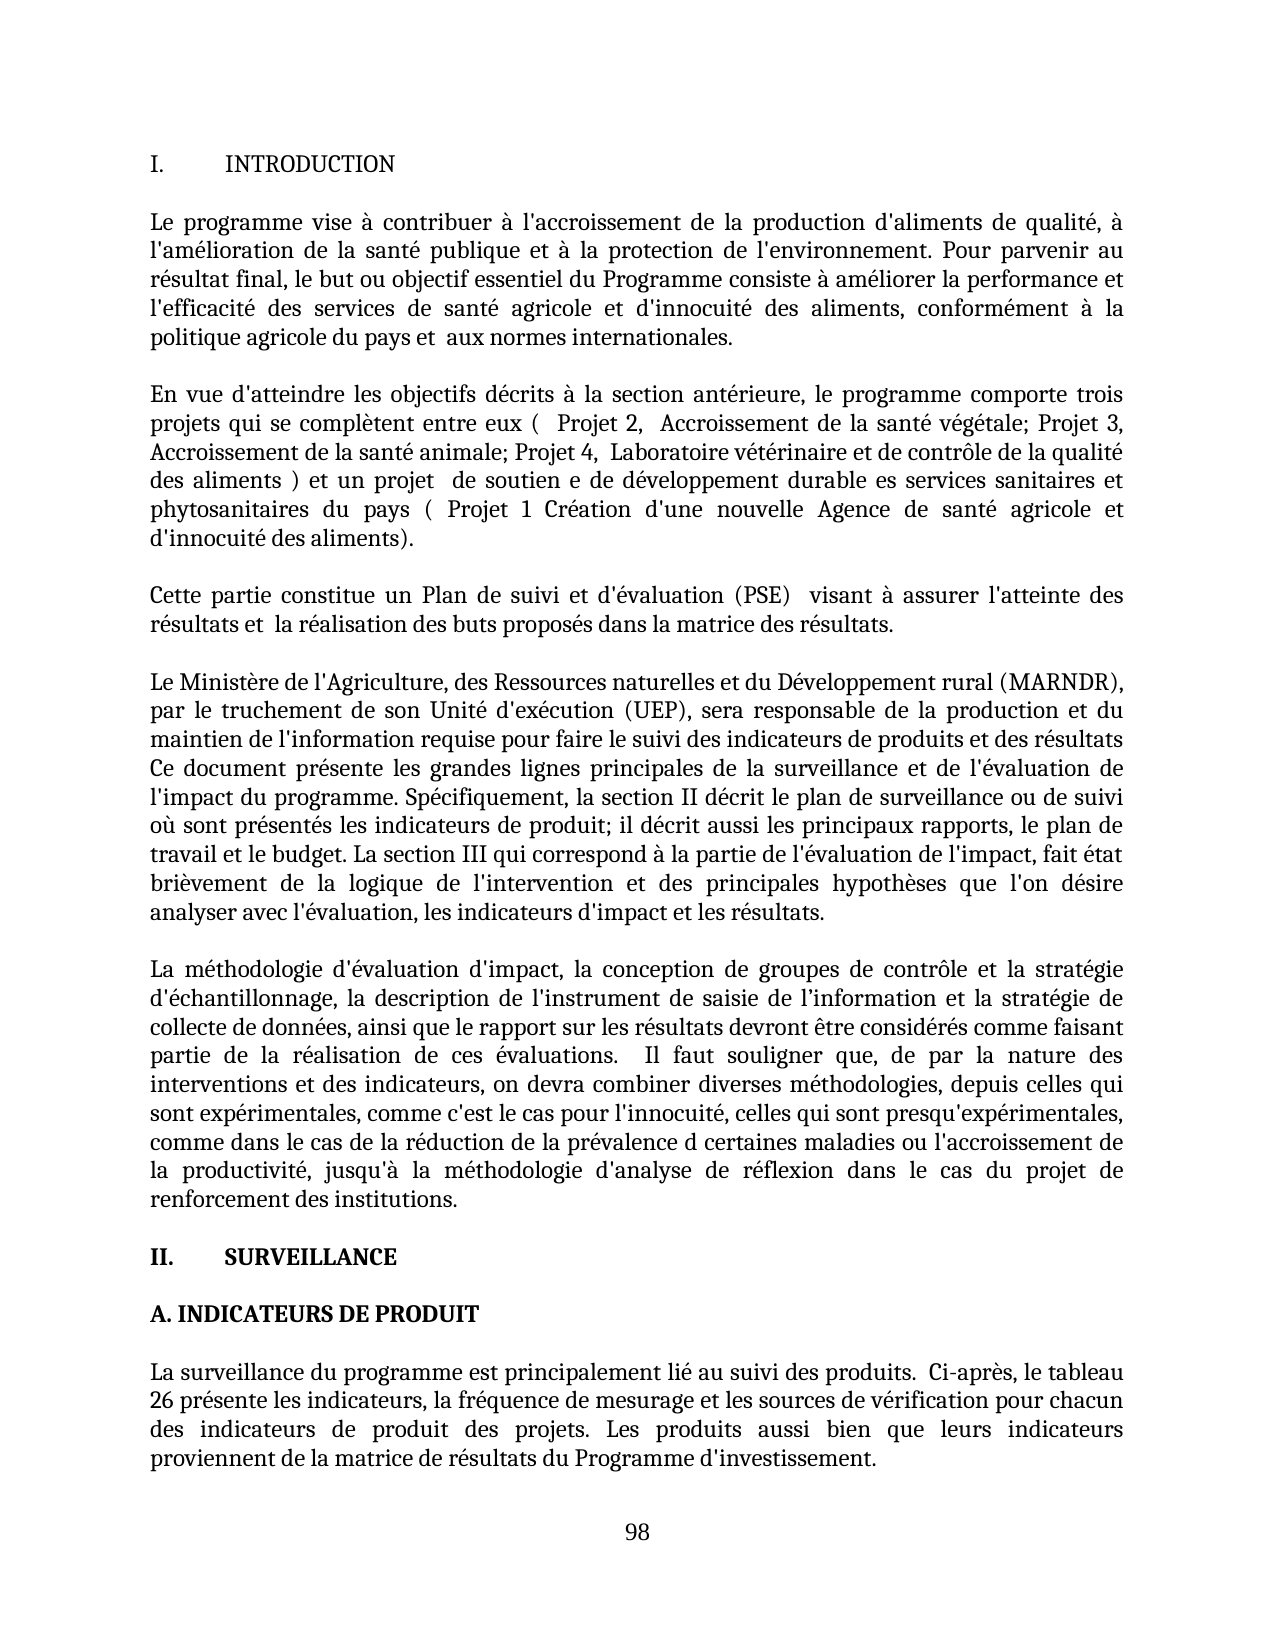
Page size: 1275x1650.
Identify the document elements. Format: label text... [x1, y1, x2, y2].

text A. INDICATEURS DE PRODUIT [150, 1300, 1125, 1329]
text La méthodologie d'évaluation d'impact, la conception de groupes de contrôle et la stratégie d'échantillonnage, la description de l'instrument de saisie de l’information et la stratégie de collecte de données, ainsi que le rapport sur les résultats devront être considérés comme faisant partie de la réalisation de ces évaluations. Il faut souligner que, de par la nature des interventions et des indicateurs, on devra combiner diverses méthodologies, depuis celles qui sont expérimentales, comme c'est le cas pour l'innocuité, celles qui sont presqu'expérimentales, comme dans le cas de la réduction de la prévalence d certaines maladies ou l'accroissement de la productivité, jusqu'à la méthodologie d'analyse de réflexion dans le cas du projet de renforcement des institutions. [150, 955, 1125, 1214]
text En vue d'atteindre les objectifs décrits à la section antérieure, le programme comporte trois projets qui se complètent entre eux ( Projet 2, Accroissement de la santé végétale; Projet 3, Accroissement de la santé animale; Projet 4, Laboratoire vétérinaire et de contrôle de la qualité des aliments ) et un projet de soutien e de développement durable es services sanitaires et phytosanitaires du pays ( Projet 1 Création d'une nouvelle Agence de santé agricole et d'innocuité des aliments). [150, 380, 1125, 552]
text Cette partie constitue un Plan de suivi et d'évaluation (PSE) visant à assurer l'atteinte des résultats et la réalisation des buts proposés dans la matrice des résultats. [150, 581, 1125, 639]
text I. INTRODUCTION [150, 150, 1125, 179]
text Le Ministère de l'Agriculture, des Ressources naturelles et du Développement rural (MARNDR), par le truchement de son Unité d'exécution (UEP), sera responsable de la production et du maintien de l'information requise pour faire le suivi des indicateurs de produits et des résultats Ce document présente les grandes lignes principales de la surveillance et de l'évaluation de l'impact du programme. Spécifiquement, la section II décrit le plan de surveillance ou de suivi où sont présentés les indicateurs de produit; il décrit aussi les principaux rapports, le plan de travail et le budget. La section III qui correspond à la partie de l'évaluation de l'impact, fait état brièvement de la logique de l'intervention et des principales hypothèses que l'on désire analyser avec l'évaluation, les indicateurs d'impact et les résultats. [150, 667, 1125, 926]
text La surveillance du programme est principalement lié au suivi des produits. Ci-après, le tableau 26 présente les indicateurs, la fréquence de mesurage et les sources de vérification pour chacun des indicateurs de produit des projets. Les produits aussi bien que leurs indicateurs proviennent de la matrice de résultats du Programme d'investissement. [150, 1357, 1125, 1472]
text II. SURVEILLANCE [150, 1242, 1125, 1271]
text Le programme vise à contribuer à l'accroissement de la production d'aliments de qualité, à l'amélioration de la santé publique et à la protection de l'environnement. Pour parvenir au résultat final, le but ou objectif essentiel du Programme consiste à améliorer la performance et l'efficacité des services de santé agricole et d'innocuité des aliments, conformément à la politique agricole du pays et aux normes internationales. [150, 207, 1125, 351]
